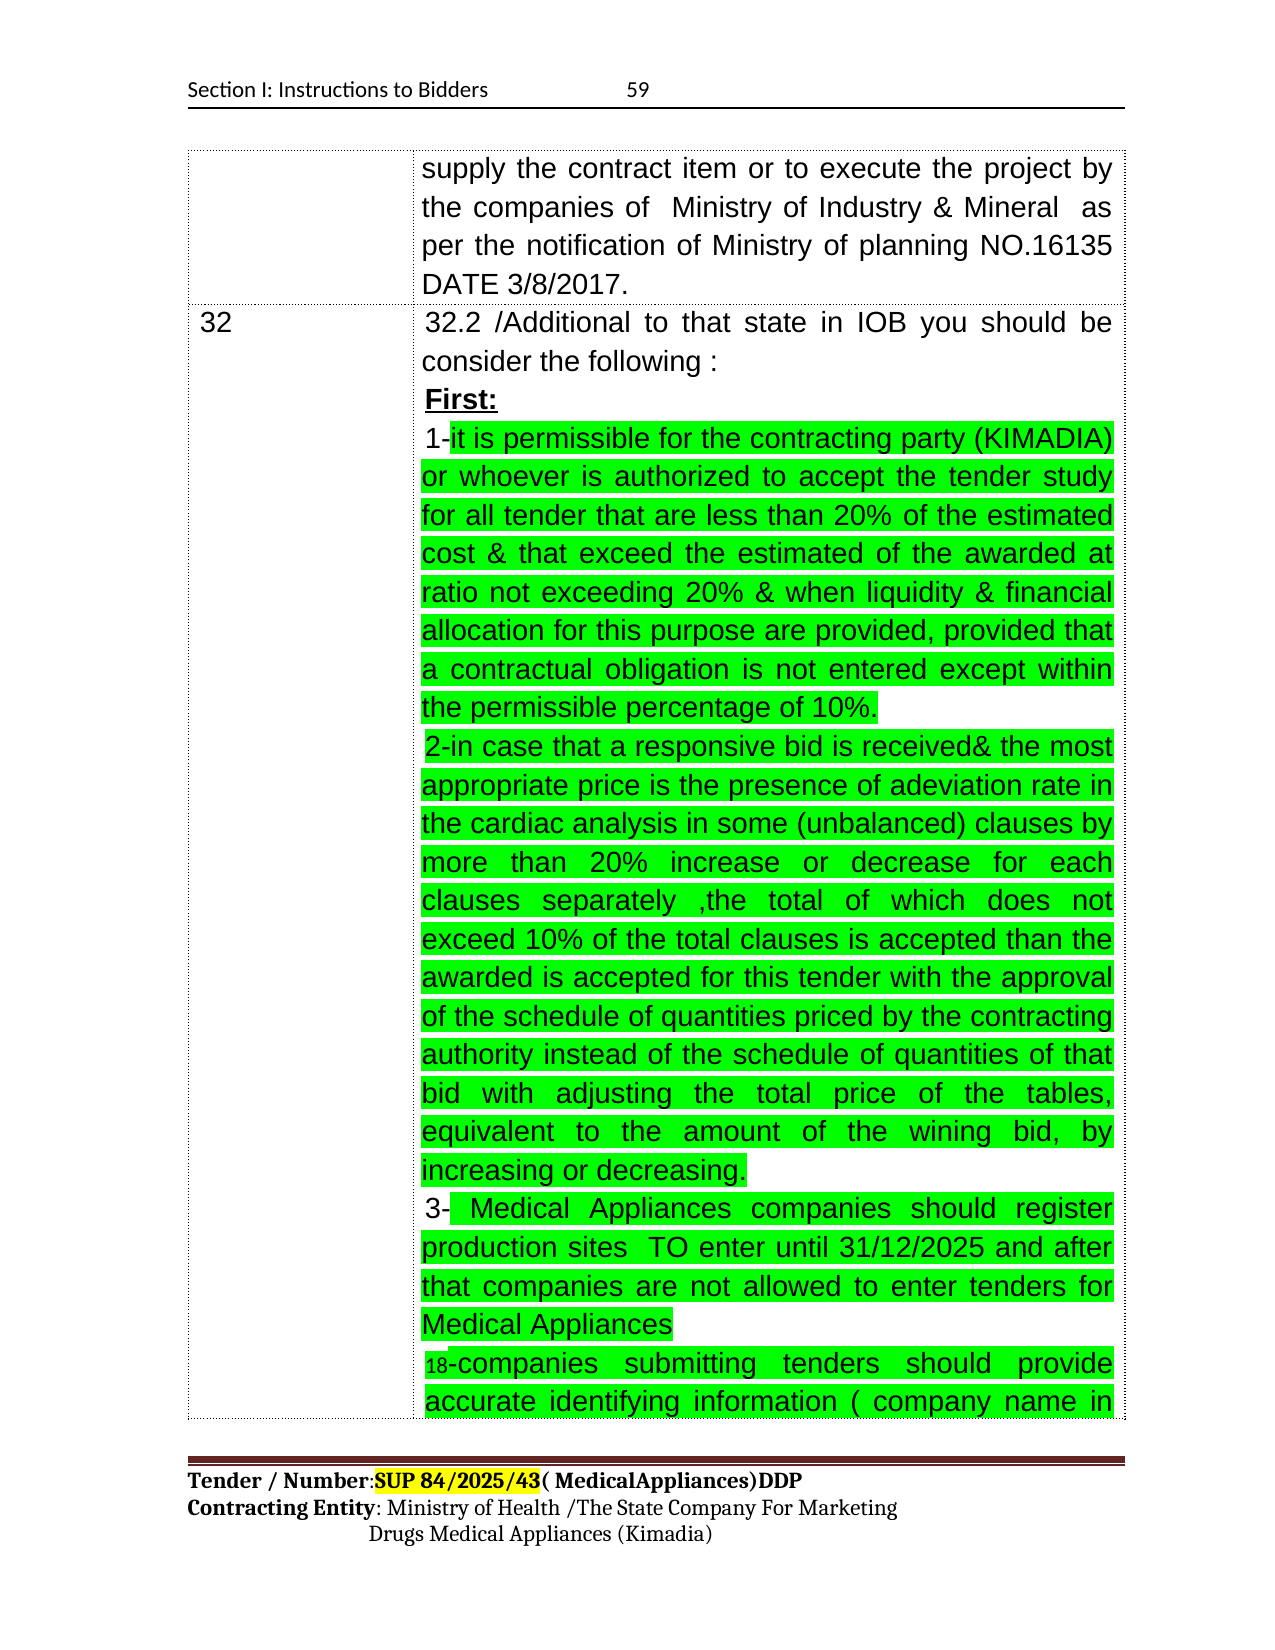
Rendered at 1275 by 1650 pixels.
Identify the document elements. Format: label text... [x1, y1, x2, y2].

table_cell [413, 304, 1125, 1418]
table_cell 32 [188, 304, 413, 1418]
table_cell ITB 30.1 [188, 150, 413, 304]
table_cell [413, 150, 1125, 304]
